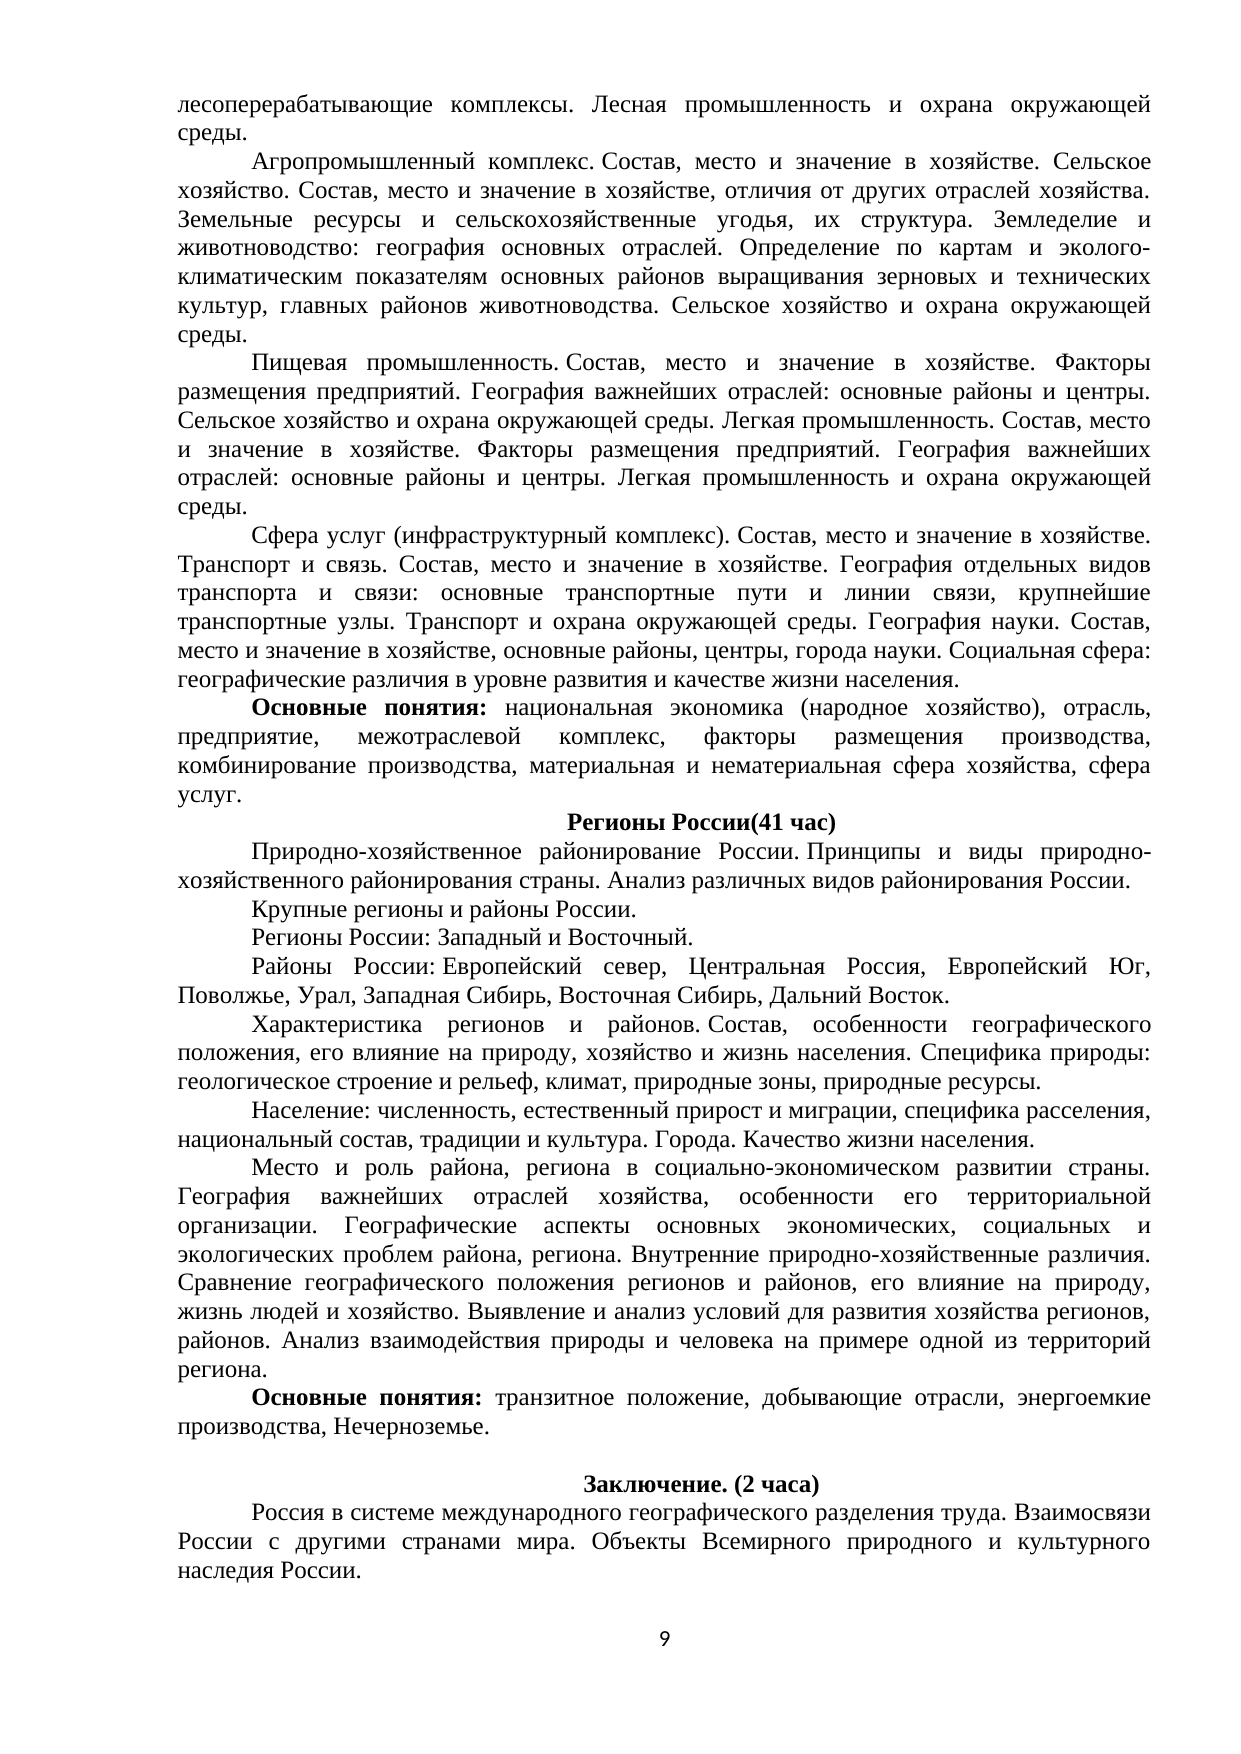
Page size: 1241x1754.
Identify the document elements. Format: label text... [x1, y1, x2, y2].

text Пищевая промышленность. Состав, место и значение в хозяйстве. Факторы размещения предприятий. География важнейших отраслей: основные районы и центры. Сельское хозяйство и охрана окружающей среды. Легкая промышленность. Состав, место и значение в хозяйстве. Факторы размещения предприятий. География важнейших отраслей: основные районы и центры. Легкая промышленность и охрана окружающей среды. [177, 347, 1152, 520]
text Сфера услуг (инфраструктурный комплекс). Состав, место и значение в хозяйстве. Транспорт и связь. Состав, место и значение в хозяйстве. География отдельных видов транспорта и связи: основные транспортные пути и линии связи, крупнейшие транспортные узлы. Транспорт и охрана окружающей среды. География науки. Состав, место и значение в хозяйстве, основные районы, центры, города науки. Социальная сфера: географические различия в уровне развития и качестве жизни населения. [177, 520, 1152, 692]
text Крупные регионы и районы России. [177, 894, 1152, 922]
text Районы России: Европейский север, Центральная Россия, Европейский Юг, Поволжье, Урал, Западная Сибирь, Восточная Сибирь, Дальний Восток. [177, 951, 1152, 1009]
text Место и роль района, региона в социально-экономическом развитии страны. География важнейших отраслей хозяйства, особенности его территориальной организации. Географические аспекты основных экономических, социальных и экологических проблем района, региона. Внутренние природно-хозяйственные различия. Сравнение географического положения регионов и районов, его влияние на природу, жизнь людей и хозяйство. Выявление и анализ условий для развития хозяйства регионов, районов. Анализ взаимодействия природы и человека на примере одной из территорий региона. [177, 1152, 1152, 1382]
text Регионы России(41 час) [177, 807, 1152, 836]
text Природно-хозяйственное районирование России. Принципы и виды природно-хозяйственного районирования страны. Анализ различных видов районирования России. [177, 836, 1152, 894]
text Основные понятия: национальная экономика (народное хозяйство), отрасль, предприятие, межотраслевой комплекс, факторы размещения производства, комбинирование производства, материальная и нематериальная сфера хозяйства, сфера услуг. [177, 692, 1152, 807]
text Россия в системе международного географического разделения труда. Взаимосвязи России с другими странами мира. Объекты Всемирного природного и культурного наследия России. [177, 1497, 1152, 1584]
text Агропромышленный комплекс. Состав, место и значение в хозяйстве. Сельское хозяйство. Состав, место и значение в хозяйстве, отличия от других отраслей хозяйства. Земельные ресурсы и сельскохозяйственные угодья, их структура. Земледелие и животноводство: география основных отраслей. Определение по картам и эколого-климатическим показателям основных районов выращивания зерновых и технических культур, главных районов животноводства. Сельское хозяйство и охрана окружающей среды. [177, 146, 1152, 347]
text Основные понятия: транзитное положение, добывающие отрасли, энергоемкие производства, Нечерноземье. [177, 1382, 1152, 1440]
text Заключение. (2 часа) [177, 1469, 1152, 1497]
text Население: численность, естественный прирост и миграции, специфика расселения, национальный состав, традиции и культура. Города. Качество жизни населения. [177, 1095, 1152, 1152]
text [177, 89, 1152, 146]
text Регионы России: Западный и Восточный. [177, 922, 1152, 951]
text Характеристика регионов и районов. Состав, особенности географического положения, его влияние на природу, хозяйство и жизнь населения. Специфика природы: геологическое строение и рельеф, климат, природные зоны, природные ресурсы. [177, 1009, 1152, 1095]
